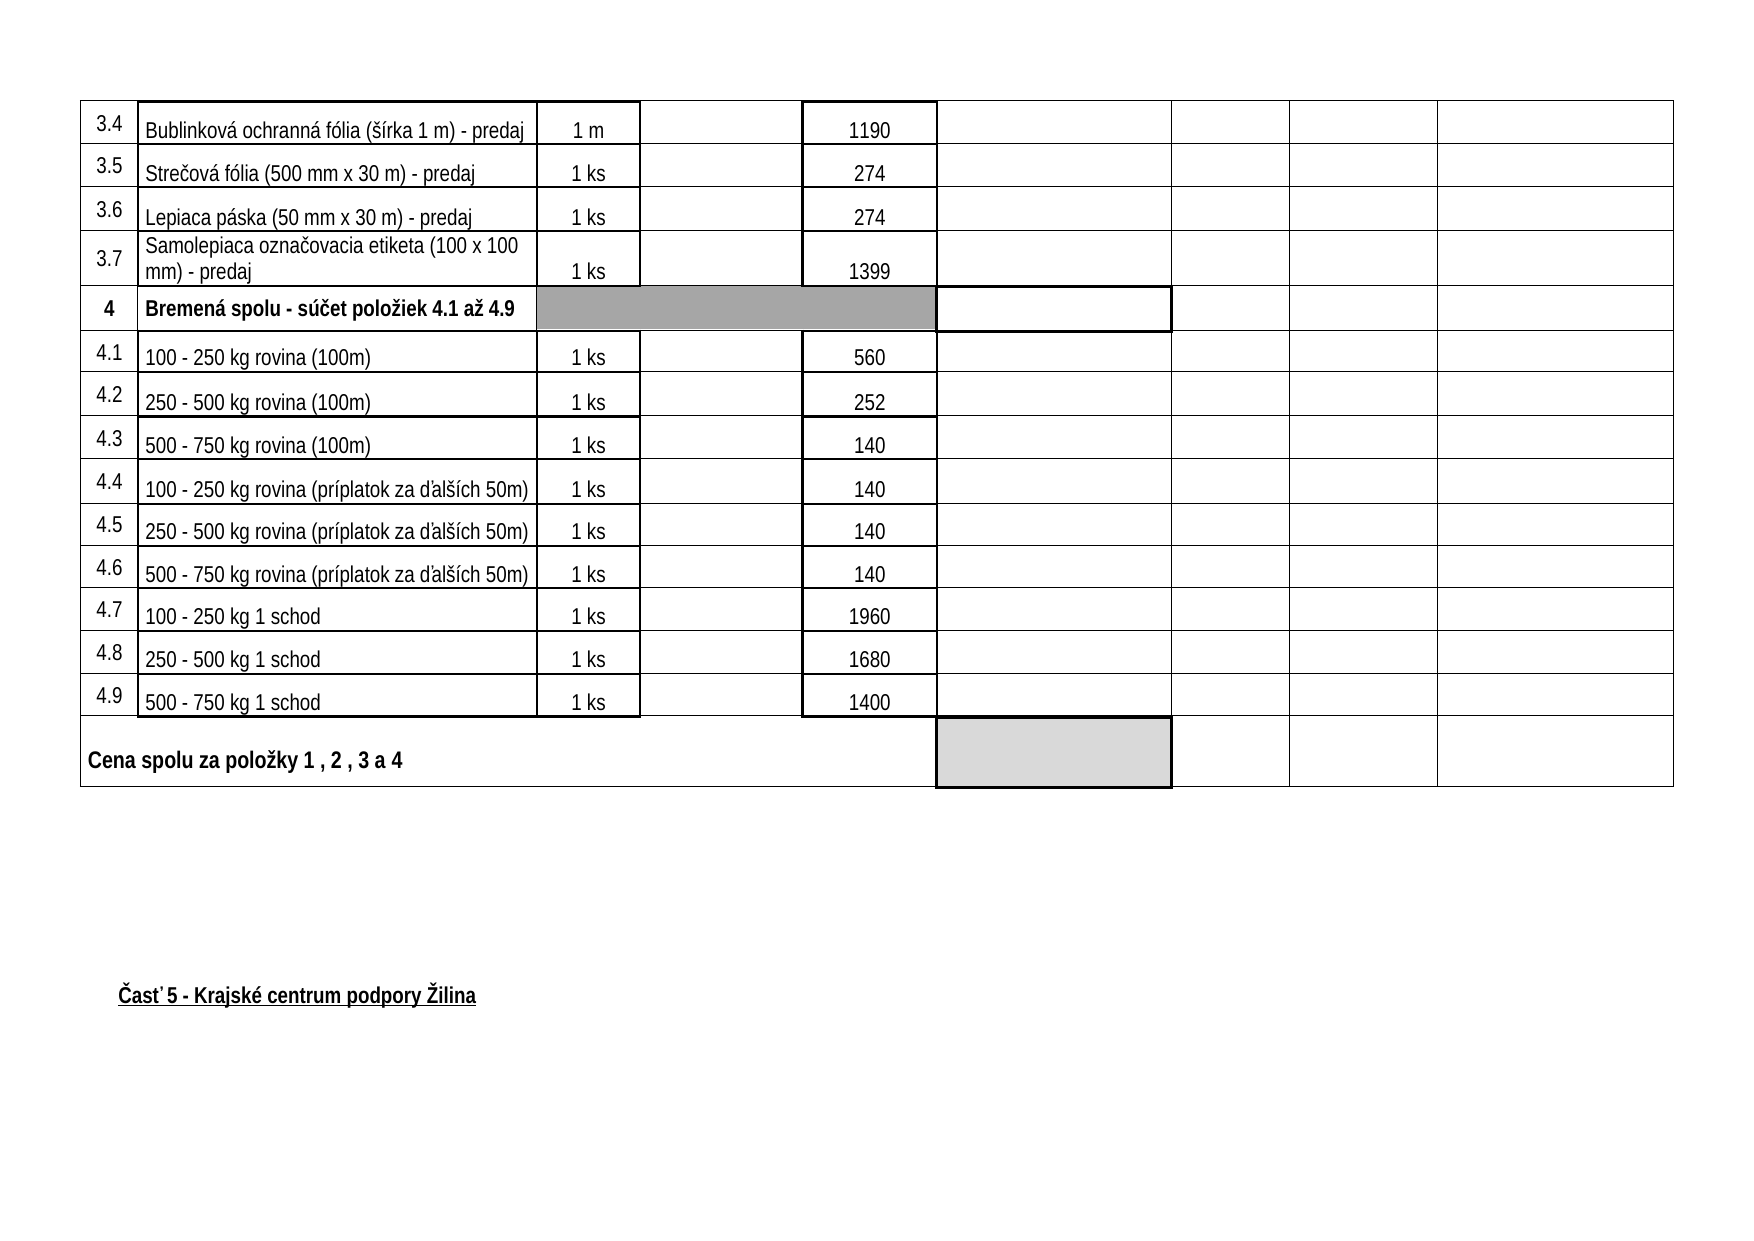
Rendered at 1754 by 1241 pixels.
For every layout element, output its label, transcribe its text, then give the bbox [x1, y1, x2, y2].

table_cell [938, 546, 1171, 587]
table_cell [641, 546, 801, 587]
table_cell [1172, 101, 1289, 143]
table_cell 140 [804, 460, 936, 502]
table_cell 1 ks [538, 460, 639, 502]
table_cell 1 m [538, 103, 639, 143]
table_cell [1438, 631, 1673, 672]
table_cell [641, 588, 801, 630]
table_cell 3.6 [81, 187, 137, 230]
table_cell 1 ks [538, 188, 639, 230]
table_cell [1290, 674, 1437, 715]
table_cell [938, 333, 1171, 371]
table_cell 1 ks [538, 373, 639, 415]
table_cell [641, 187, 801, 230]
table_cell 4.2 [81, 372, 137, 415]
table_cell [641, 631, 801, 672]
table_cell Samolepiaca označovacia etiketa (100 x 100 mm) - predaj [139, 232, 536, 284]
table_cell 1 ks [538, 145, 639, 186]
table_cell 4.6 [81, 546, 137, 587]
table_cell 4.1 [81, 331, 137, 371]
table_cell 140 [804, 418, 936, 458]
table_cell 3.7 [81, 231, 137, 284]
table_cell Lepiaca páska (50 mm x 30 m) - predaj [139, 188, 536, 230]
table_cell 1680 [804, 632, 936, 672]
table_cell 4.4 [81, 459, 137, 502]
table_cell Strečová fólia (500 mm x 30 m) - predaj [139, 145, 536, 186]
table_cell [1290, 144, 1437, 186]
table_cell 560 [804, 332, 936, 371]
table_cell [641, 101, 801, 143]
table_cell [1172, 187, 1289, 230]
table_cell 250 - 500 kg rovina (100m) [139, 373, 536, 415]
table_cell 1 ks [538, 332, 639, 371]
table_cell [1438, 459, 1673, 502]
table_cell [1438, 187, 1673, 230]
table_cell [938, 631, 1171, 672]
table_cell 1 ks [538, 232, 639, 284]
table_cell 100 - 250 kg rovina (príplatok za ďalších 50m) [139, 460, 536, 502]
text Časť 5 - Krajské centrum podpory Žilina [118, 982, 1636, 1008]
table_cell [938, 719, 1170, 786]
table_cell [938, 101, 1171, 143]
table_cell 140 [804, 547, 936, 587]
table_cell 274 [804, 145, 936, 186]
table_cell [1172, 674, 1289, 715]
table_cell [1438, 546, 1673, 587]
table_cell [938, 416, 1171, 458]
table_cell 4.3 [81, 416, 137, 458]
table_cell 140 [804, 505, 936, 545]
table_cell [1438, 504, 1673, 545]
table_cell 1399 [804, 232, 936, 284]
table_cell [938, 674, 1171, 715]
table_cell [1438, 416, 1673, 458]
table_cell 252 [804, 373, 936, 415]
table_cell [641, 372, 801, 415]
table_cell [1438, 716, 1673, 786]
table_cell 1960 [804, 589, 936, 630]
table_cell [1172, 416, 1289, 458]
table_cell [1172, 144, 1289, 186]
table_cell 1400 [804, 675, 936, 715]
table_cell 1 ks [538, 675, 639, 715]
table_cell [641, 674, 801, 715]
table_cell [1173, 286, 1289, 329]
table_cell [1438, 588, 1673, 630]
table_cell 1 ks [538, 418, 639, 458]
table_cell [1290, 101, 1437, 143]
table_cell 1 ks [538, 547, 639, 587]
table_cell [1290, 286, 1437, 329]
table_cell [1438, 101, 1673, 143]
table_cell [1172, 459, 1289, 502]
table_cell [938, 187, 1171, 230]
table_cell 3.4 [81, 101, 137, 143]
table_cell [938, 504, 1171, 545]
table_cell [1172, 504, 1289, 545]
table_cell [537, 286, 935, 329]
table_cell [641, 144, 801, 186]
table_cell [938, 231, 1171, 284]
table_cell [1172, 588, 1289, 630]
table_cell 1 ks [538, 632, 639, 672]
table_cell 500 - 750 kg rovina (100m) [139, 418, 536, 458]
table_cell [1438, 286, 1673, 329]
table_cell [641, 459, 801, 502]
table_cell [938, 288, 1170, 329]
table_cell [1290, 331, 1437, 371]
table_cell [1172, 631, 1289, 672]
table_cell [1290, 546, 1437, 587]
table_cell 4.7 [81, 588, 137, 630]
table_cell 3.5 [81, 144, 137, 186]
table_cell [938, 588, 1171, 630]
table_cell [1172, 372, 1289, 415]
table_cell [1290, 716, 1437, 786]
table_cell 500 - 750 kg 1 schod [139, 675, 536, 715]
table_cell 250 - 500 kg rovina (príplatok za ďalších 50m) [139, 505, 536, 545]
table_cell [1438, 372, 1673, 415]
table_cell 4.9 [81, 674, 137, 715]
table_cell 274 [804, 188, 936, 230]
table_cell [1290, 459, 1437, 502]
table_cell [1438, 144, 1673, 186]
table_cell 4.8 [81, 631, 137, 672]
table_cell [938, 144, 1171, 186]
table_cell [1290, 504, 1437, 545]
table_cell 250 - 500 kg 1 schod [139, 632, 536, 672]
table_cell [1438, 231, 1673, 284]
table_cell [641, 331, 801, 371]
table_cell 1 ks [538, 589, 639, 630]
table_cell Bublinková ochranná fólia (šírka 1 m) - predaj [139, 103, 536, 143]
table_cell [1290, 588, 1437, 630]
table_cell 1190 [804, 103, 936, 143]
table_cell 100 - 250 kg 1 schod [139, 589, 536, 630]
table_cell Bremená spolu - súčet položiek 4.1 až 4.9 [138, 287, 536, 329]
table_cell [1172, 231, 1289, 284]
table_cell [1438, 331, 1673, 371]
table_cell 500 - 750 kg rovina (príplatok za ďalších 50m) [139, 547, 536, 587]
table_cell [1172, 331, 1289, 371]
table_cell [641, 231, 801, 284]
table_cell [1290, 231, 1437, 284]
table_cell [1172, 546, 1289, 587]
table_cell [1173, 716, 1289, 786]
table_cell [1290, 187, 1437, 230]
table_cell [641, 416, 801, 458]
table_cell 1 ks [538, 505, 639, 545]
table_cell [1290, 416, 1437, 458]
table_cell 4 [81, 286, 137, 329]
table_cell [938, 459, 1171, 502]
table_cell 100 - 250 kg rovina (100m) [139, 332, 536, 371]
table_cell Cena spolu za položky 1 , 2 , 3 a 4 [81, 716, 935, 786]
table_cell 4.5 [81, 504, 137, 545]
table_cell [938, 372, 1171, 415]
table_cell [1290, 631, 1437, 672]
table_cell [641, 504, 801, 545]
table_cell [1438, 674, 1673, 715]
table_cell [1290, 372, 1437, 415]
